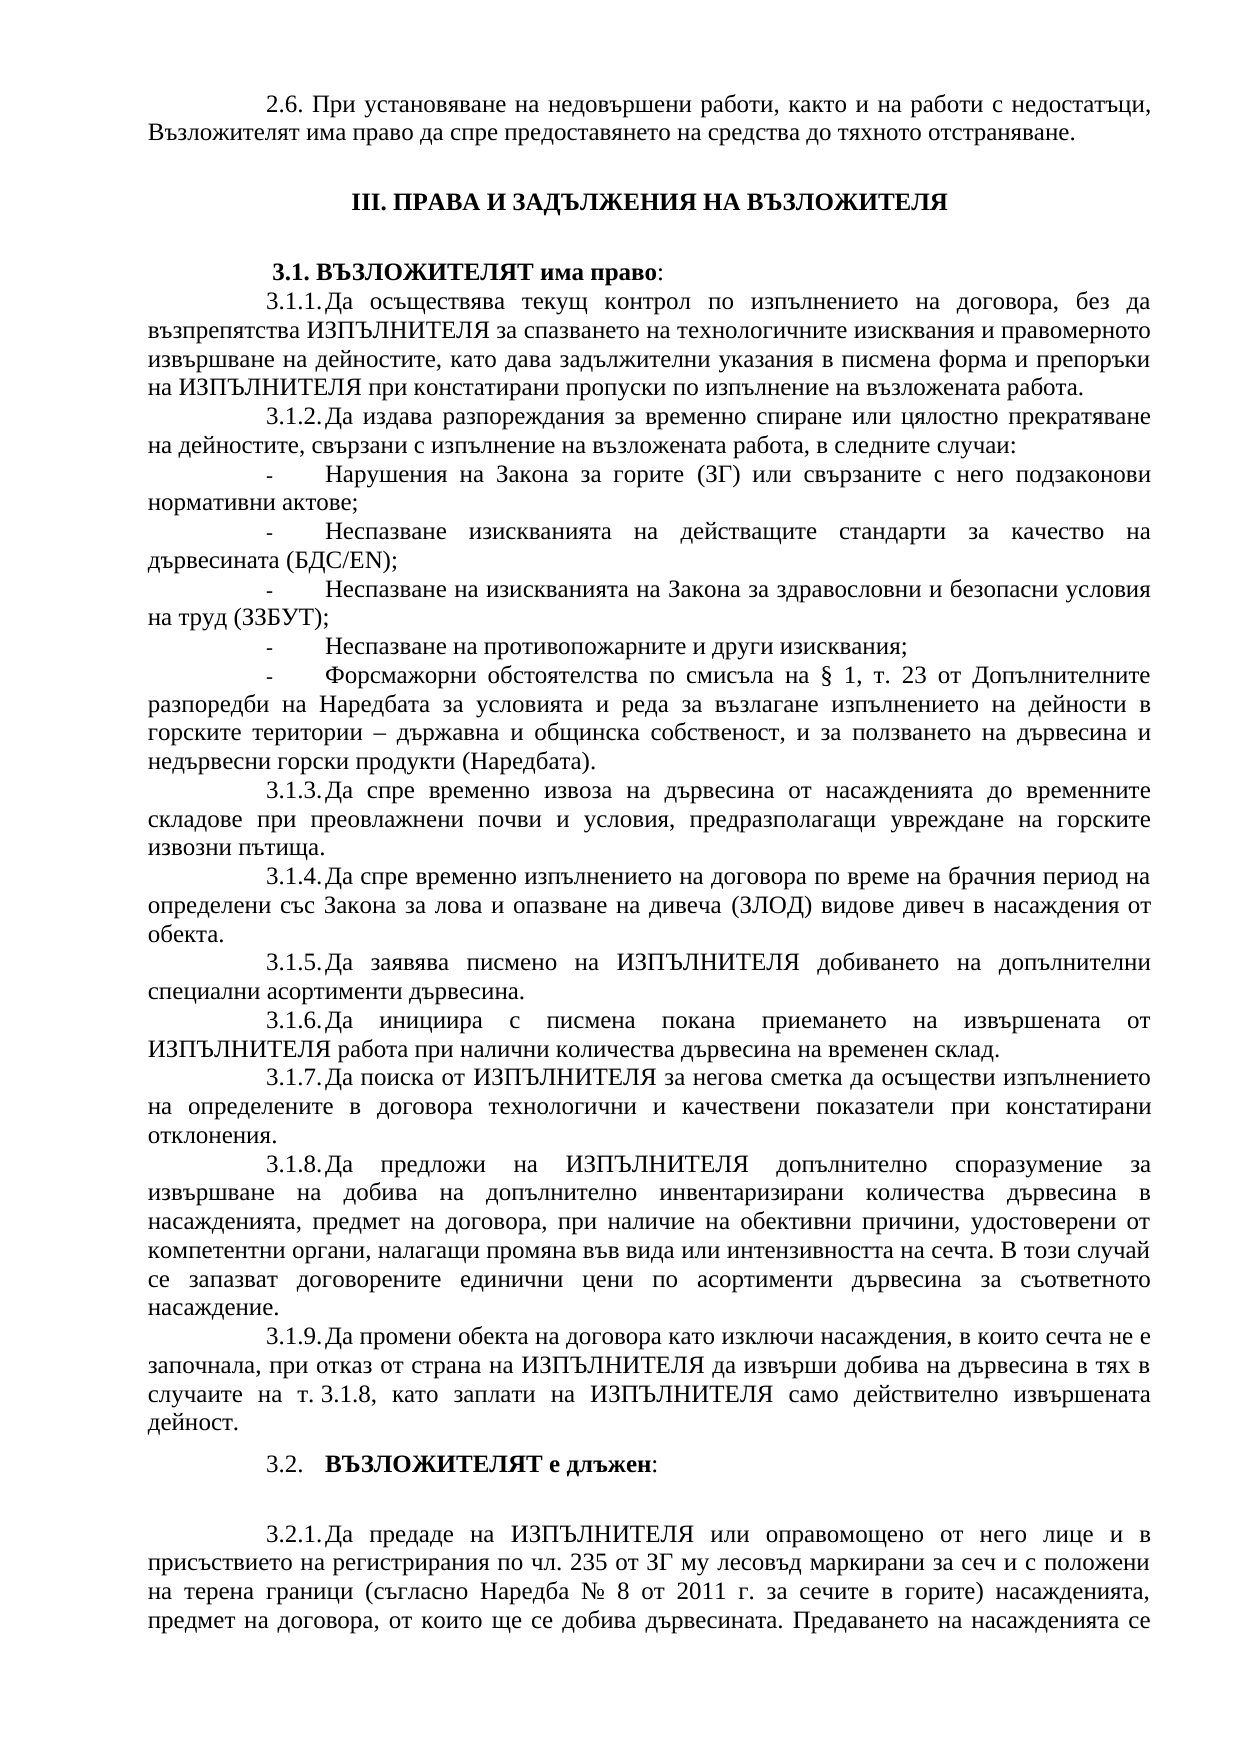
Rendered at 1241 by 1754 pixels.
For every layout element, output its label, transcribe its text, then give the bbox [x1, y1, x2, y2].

list Да осъществява текущ контрол по изпълнението на договора, без да възпрепятства ИЗПЪЛНИТЕЛЯ за спазването на технологичните изисквания и правомерното извършване на дейностите, като дава задължителни указания в писмена форма и препоръки на изпълнителя при констатирани пропуски по изпълнение на възложената работа. [148, 286, 1152, 401]
list Форсмажорни обстоятелства по смисъла на § 1, т. 23 от Допълнителните разпоредби на Наредбата за условията и реда за възлагане изпълнението на дейности в горските територии – държавна и общинска собственост, и за ползването на дървесина и недървесни горски продукти (Наредбата). [148, 660, 1152, 775]
list Нарушения на Закона за горите (ЗГ) или свързаните с него подзаконови нормативни актове; [148, 459, 1152, 516]
list Да промени обекта на договора като изключи насаждения, в които сечта не е започнала, при отказ от страна на ИЗПЪЛНИТЕЛЯ да извърши добива на дървесина в тях в случаите на т. 3.1.8, като заплати на ИЗПЪЛНИТЕЛЯ само действително извършената дейност. [148, 1321, 1152, 1436]
text 2.6. При установяване на недовършени работи, както и на работи с недостатъци, Възложителят има право да спре предоставянето на средства до тяхното отстраняване. [148, 89, 1152, 146]
list Да инициира с писмена покана приемането на извършената от ИЗПЪЛНИТЕЛЯ работа при налични количества дървесина на временен склад. [148, 1005, 1152, 1062]
list Неспазване изискванията на действащите стандарти за качество на дървесината (БДС/ЕN); [148, 516, 1152, 574]
list Да издава разпореждания за временно спиране или цялостно прекратяване на дейностите, свързани с изпълнение на възложената работа, в следните случаи: [148, 401, 1152, 459]
list ВЪЗЛОЖИТЕЛЯТ e длъжен: [148, 1449, 1152, 1477]
list Да спре временно изпълнението на договора по време на брачния период на определени със Закона за лова и опазване на дивеча (ЗЛОД) видове дивеч в насаждения от обекта. [148, 861, 1152, 947]
list Да поиска от ИЗПЪЛНИТЕЛЯ за негова сметка да осъществи изпълнението на определените в договора технологични и качествени показатели при констатирани отклонения. [148, 1062, 1152, 1149]
text 3.1. ВЪЗЛОЖИТЕЛЯТ има право: [148, 257, 1152, 286]
list IІІ. ПРАВА И ЗАДЪЛЖЕНИЯ НА ВЪЗЛОЖИТЕЛЯ [148, 187, 1152, 216]
list Неспазване на противопожарните и други изисквания; [148, 631, 1152, 660]
list Да предложи на ИЗПЪЛНИТЕЛЯ допълнително споразумение за извършване на добива на допълнително инвентаризирани количества дървесина в насажденията, предмет на договора, при наличие на обективни причини, удостоверени от компетентни органи, налагащи промяна във вида или интензивността на сечта. В този случай се запазват договорените единични цени по асортименти дървесина за съответното насаждение. [148, 1149, 1152, 1321]
list Да спре временно извоза на дървесина от насажденията до временните складове при преовлажнени почви и условия, предразполагащи увреждане на горските извозни пътища. [148, 775, 1152, 861]
list Неспазване на изискванията на Закона за здравословни и безопасни условия на труд (ЗЗБУТ); [148, 574, 1152, 631]
list Да заявява писмено на ИЗПЪЛНИТЕЛЯ добиването на допълнителни специални асортименти дървесина. [148, 947, 1152, 1005]
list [148, 1519, 1152, 1634]
